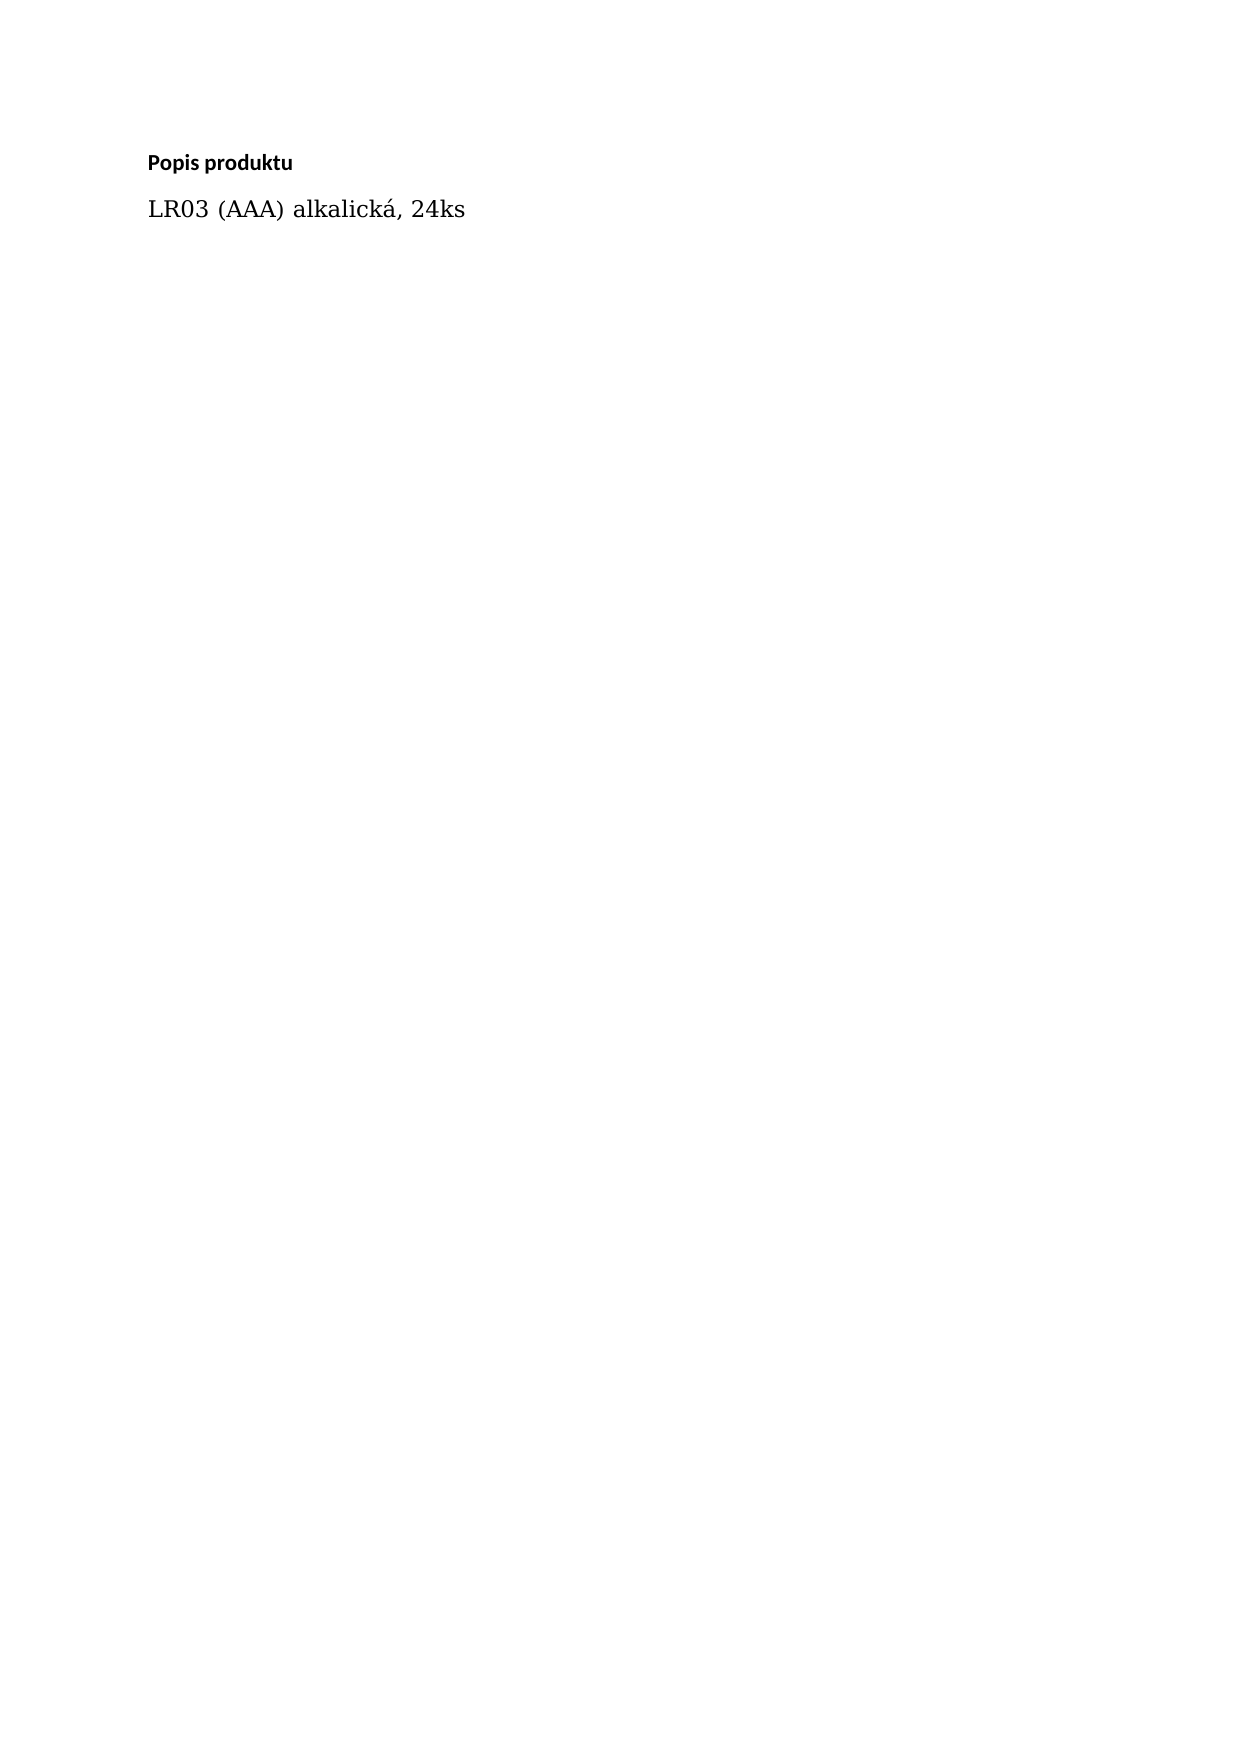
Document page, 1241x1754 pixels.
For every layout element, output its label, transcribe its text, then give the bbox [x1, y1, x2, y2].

text LR03 (AAA) alkalická, 24ks [148, 194, 1093, 222]
text Popis produktu [148, 148, 1093, 176]
